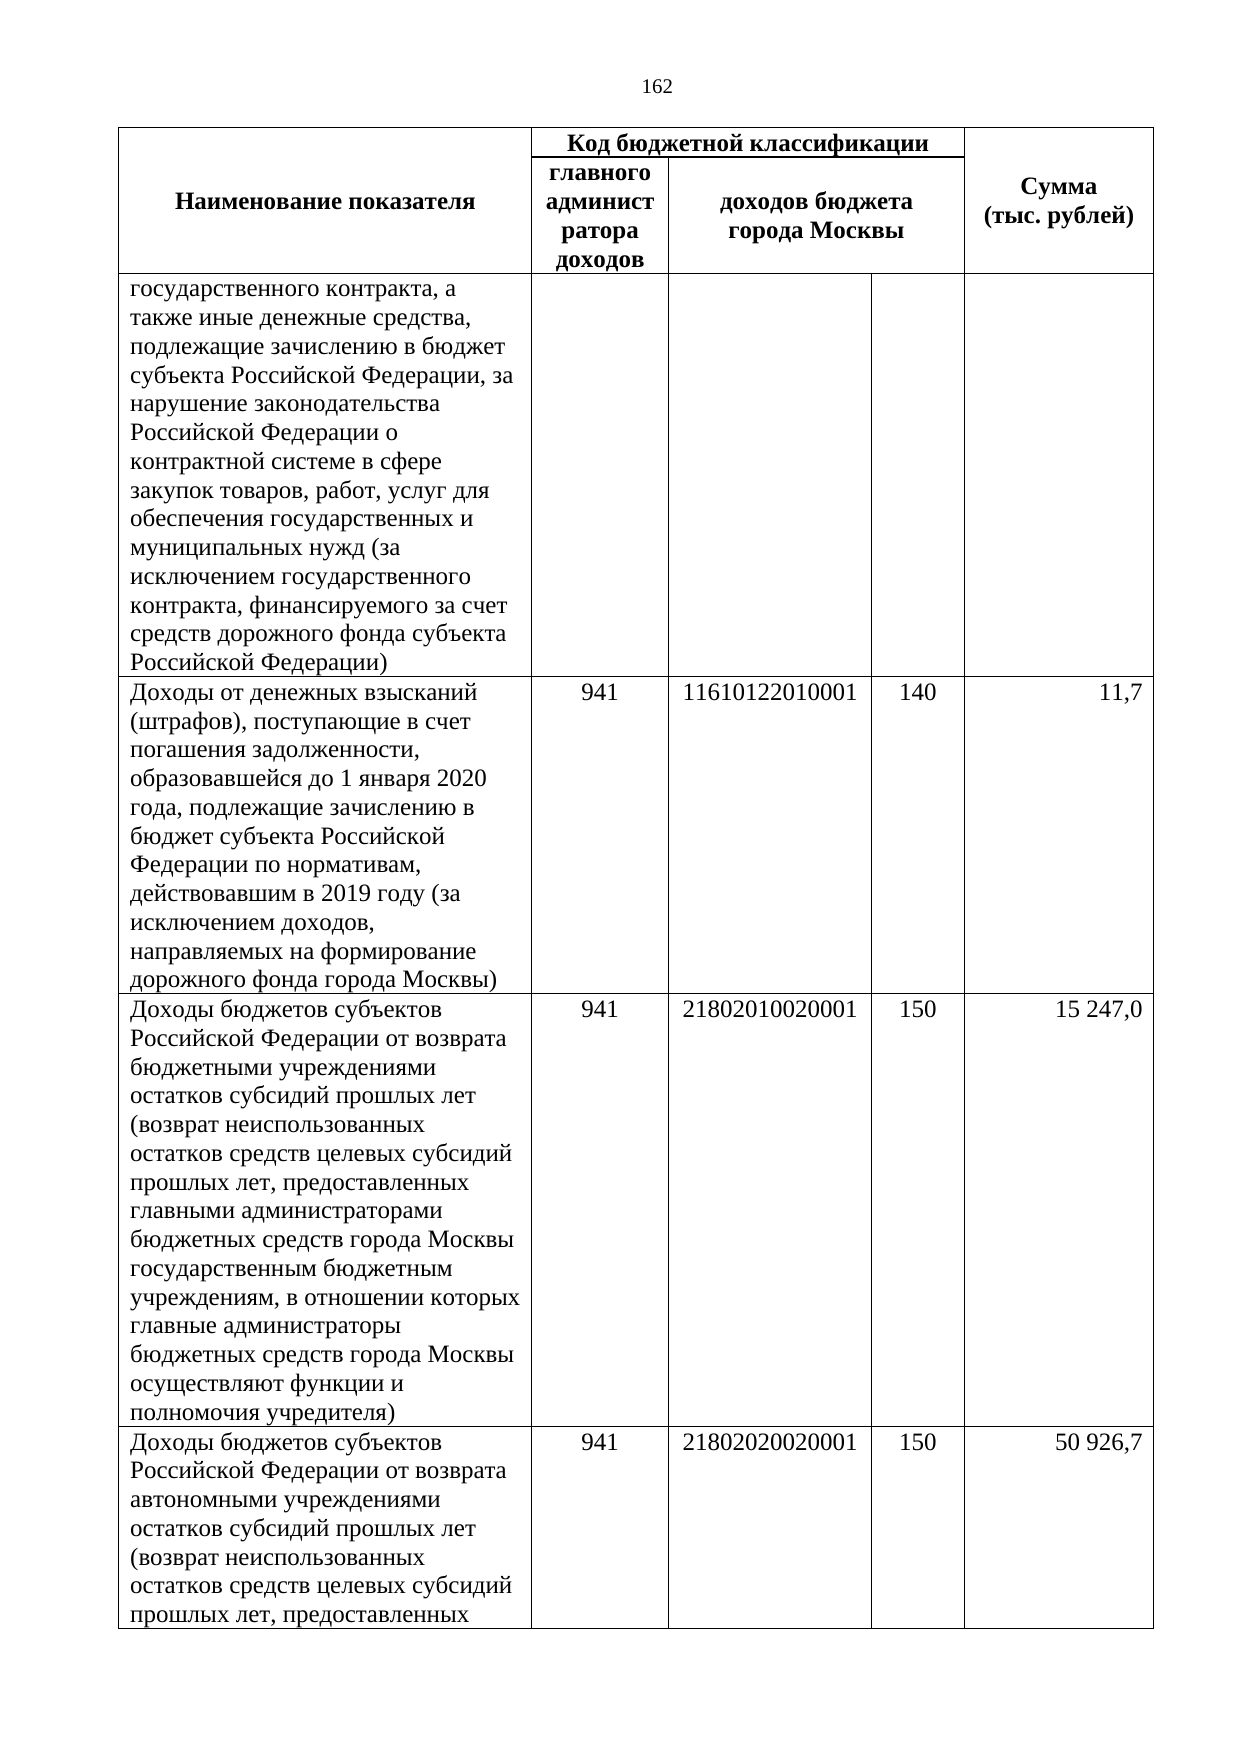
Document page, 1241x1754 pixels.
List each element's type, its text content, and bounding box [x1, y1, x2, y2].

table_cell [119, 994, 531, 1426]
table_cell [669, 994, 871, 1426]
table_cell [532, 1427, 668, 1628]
table_cell доходов бюджета города Москвы [669, 158, 964, 272]
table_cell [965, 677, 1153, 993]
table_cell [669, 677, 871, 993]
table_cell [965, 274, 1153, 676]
table_header Код бюджетной классификации [532, 128, 964, 156]
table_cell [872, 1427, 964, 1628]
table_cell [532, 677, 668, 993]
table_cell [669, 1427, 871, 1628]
table_cell главного администратора доходов [532, 158, 668, 272]
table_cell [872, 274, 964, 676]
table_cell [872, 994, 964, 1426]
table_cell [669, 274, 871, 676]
table_header Наименование показателя [119, 128, 531, 272]
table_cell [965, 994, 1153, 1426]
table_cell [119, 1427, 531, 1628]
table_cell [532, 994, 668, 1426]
table_header Сумма (тыс. рублей) [965, 128, 1153, 272]
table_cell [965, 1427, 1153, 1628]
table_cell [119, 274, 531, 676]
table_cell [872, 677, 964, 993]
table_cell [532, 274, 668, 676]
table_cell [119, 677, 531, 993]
